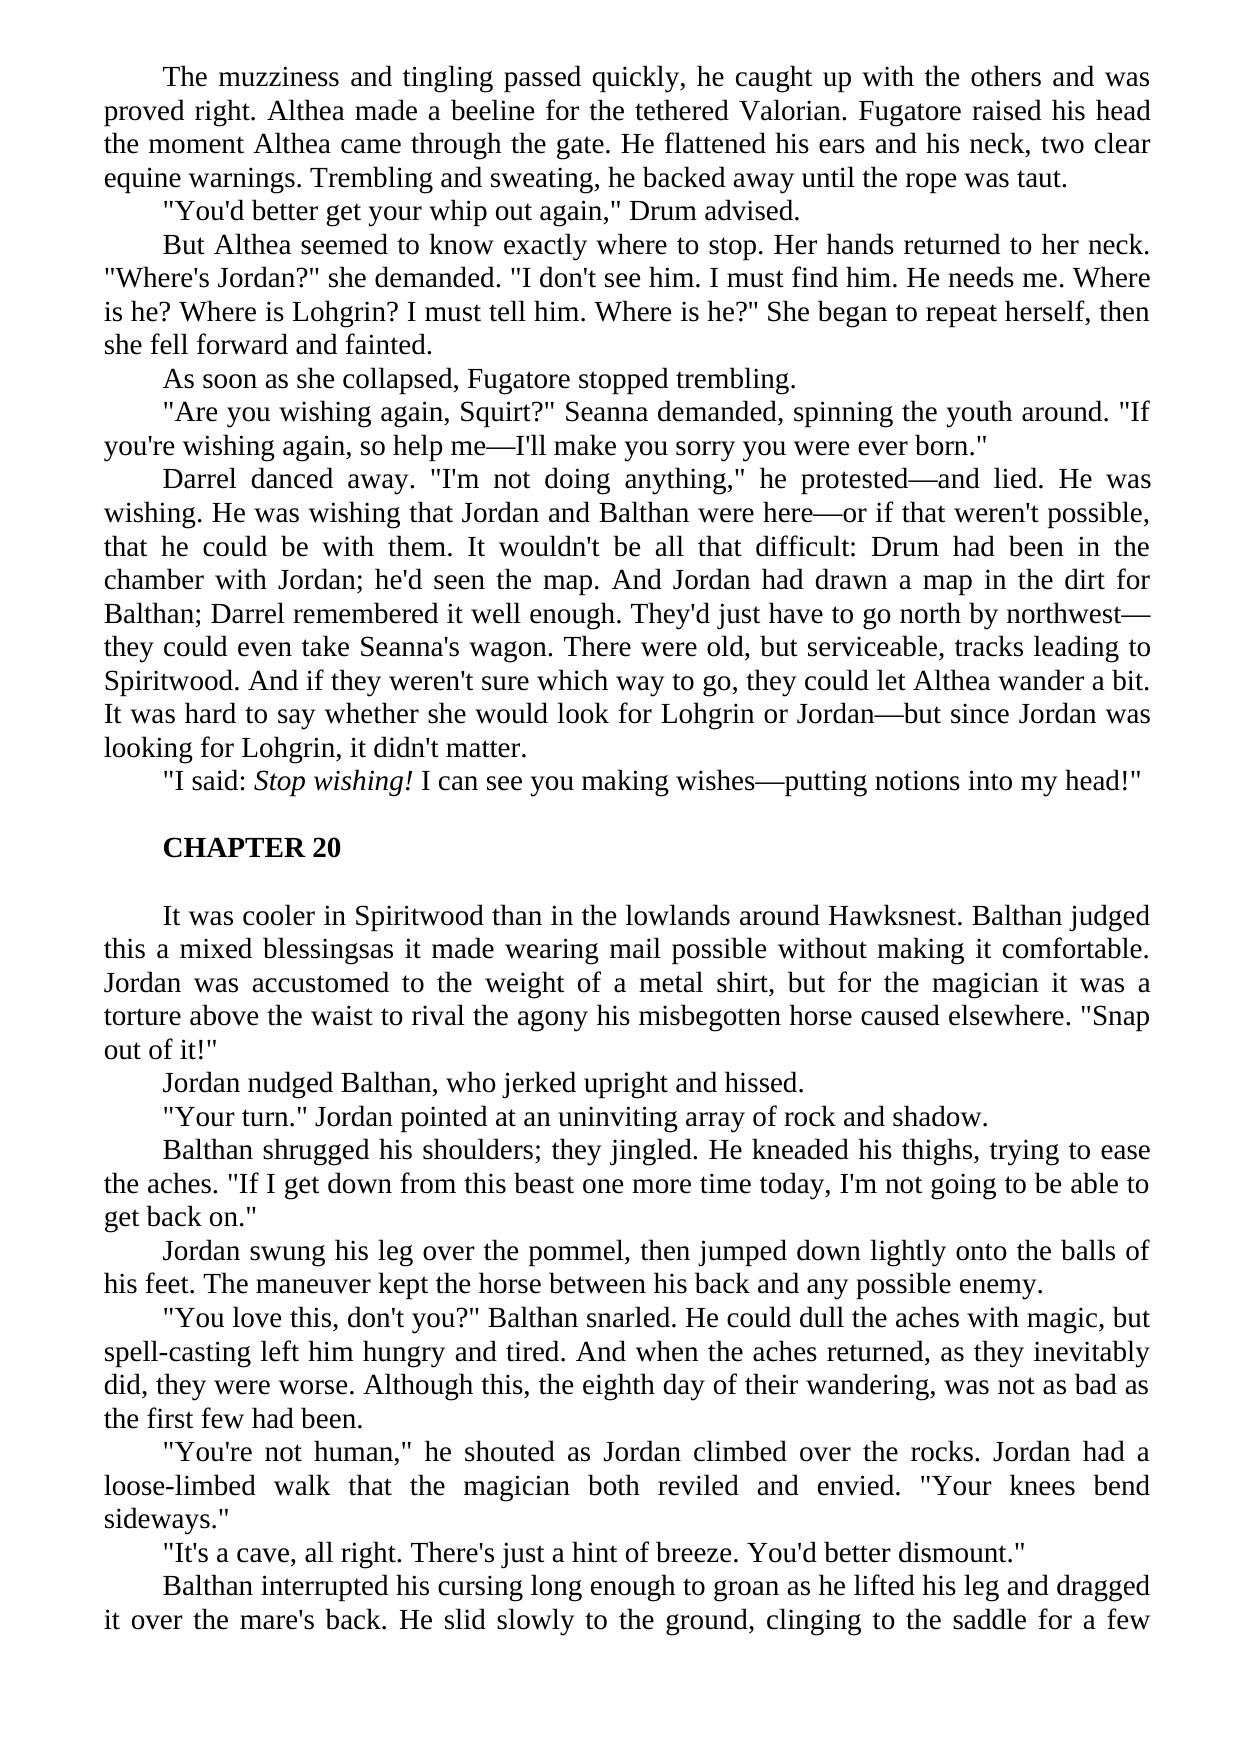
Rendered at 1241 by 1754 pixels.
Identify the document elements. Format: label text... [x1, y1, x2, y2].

text Jordan nudged Balthan, who jerked upright and hissed. [103, 1065, 1152, 1099]
text But Althea seemed to know exactly where to stop. Her hands returned to her neck. "Where's Jordan?" she demanded. "I don't see him. I must find him. He needs me. Where is he? Where is Lohgrin? I must tell him. Where is he?'' She began to repeat herself, then she fell forward and fainted. [103, 227, 1152, 361]
text Darrel danced away. "I'm not doing anything," he protested—and lied. He was wishing. He was wishing that Jordan and Balthan were here—or if that weren't possible, that he could be with them. It wouldn't be all that difficult: Drum had been in the chamber with Jordan; he'd seen the map. And Jordan had drawn a map in the dirt for Balthan; Darrel remembered it well enough. They'd just have to go north by northwest—they could even take Seanna's wagon. There were old, but serviceable, tracks leading to Spiritwood. And if they weren't sure which way to go, they could let Althea wander a bit. It was hard to say whether she would look for Lohgrin or Jordan—but since Jordan was looking for Lohgrin, it didn't matter. [103, 462, 1152, 763]
text "You'd better get your whip out again," Drum advised. [103, 193, 1152, 227]
text "You love this, don't you?" Balthan snarled. He could dull the aches with magic, but spell-casting left him hungry and tired. And when the aches returned, as they inevitably did, they were worse. Although this, the eighth day of their wandering, was not as bad as the first few had been. [103, 1300, 1152, 1434]
text The muzziness and tingling passed quickly, he caught up with the others and was proved right. Althea made a beeline for the tethered Valorian. Fugatore raised his head the moment Althea came through the gate. He flattened his ears and his neck, two clear equine warnings. Trembling and sweating, he backed away until the rope was taut. [103, 59, 1152, 193]
text "Are you wishing again, Squirt?" Seanna demanded, spinning the youth around. "If you're wishing again, so help me—I'll make you sorry you were ever born." [103, 394, 1152, 462]
text "It's a cave, all right. There's just a hint of breeze. You'd better dismount." [103, 1535, 1152, 1568]
text CHAPTER 20 [103, 831, 1152, 864]
text Balthan shrugged his shoulders; they jingled. He kneaded his thighs, trying to ease the aches. "If I get down from this beast one more time today, I'm not going to be able to get back on." [103, 1132, 1152, 1233]
text "Your turn." Jordan pointed at an uninviting array of rock and shadow. [103, 1099, 1152, 1132]
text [103, 1568, 1152, 1636]
text It was cooler in Spiritwood than in the lowlands around Hawksnest. Balthan judged this a mixed blessingsas it made wearing mail possible without making it comfortable. Jordan was accustomed to the weight of a metal shirt, but for the magician it was a torture above the waist to rival the agony his misbegotten horse caused elsewhere. "Snap out of it!" [103, 898, 1152, 1065]
text "I said: Stop wishing! I can see you making wishes—putting notions into my head!" [103, 763, 1152, 797]
text Jordan swung his leg over the pommel, then jumped down lightly onto the balls of his feet. The maneuver kept the horse between his back and any possible enemy. [103, 1233, 1152, 1300]
text As soon as she collapsed, Fugatore stopped trembling. [103, 361, 1152, 394]
text "You're not human," he shouted as Jordan climbed over the rocks. Jordan had a loose-limbed walk that the magician both reviled and envied. "Your knees bend sideways." [103, 1434, 1152, 1535]
